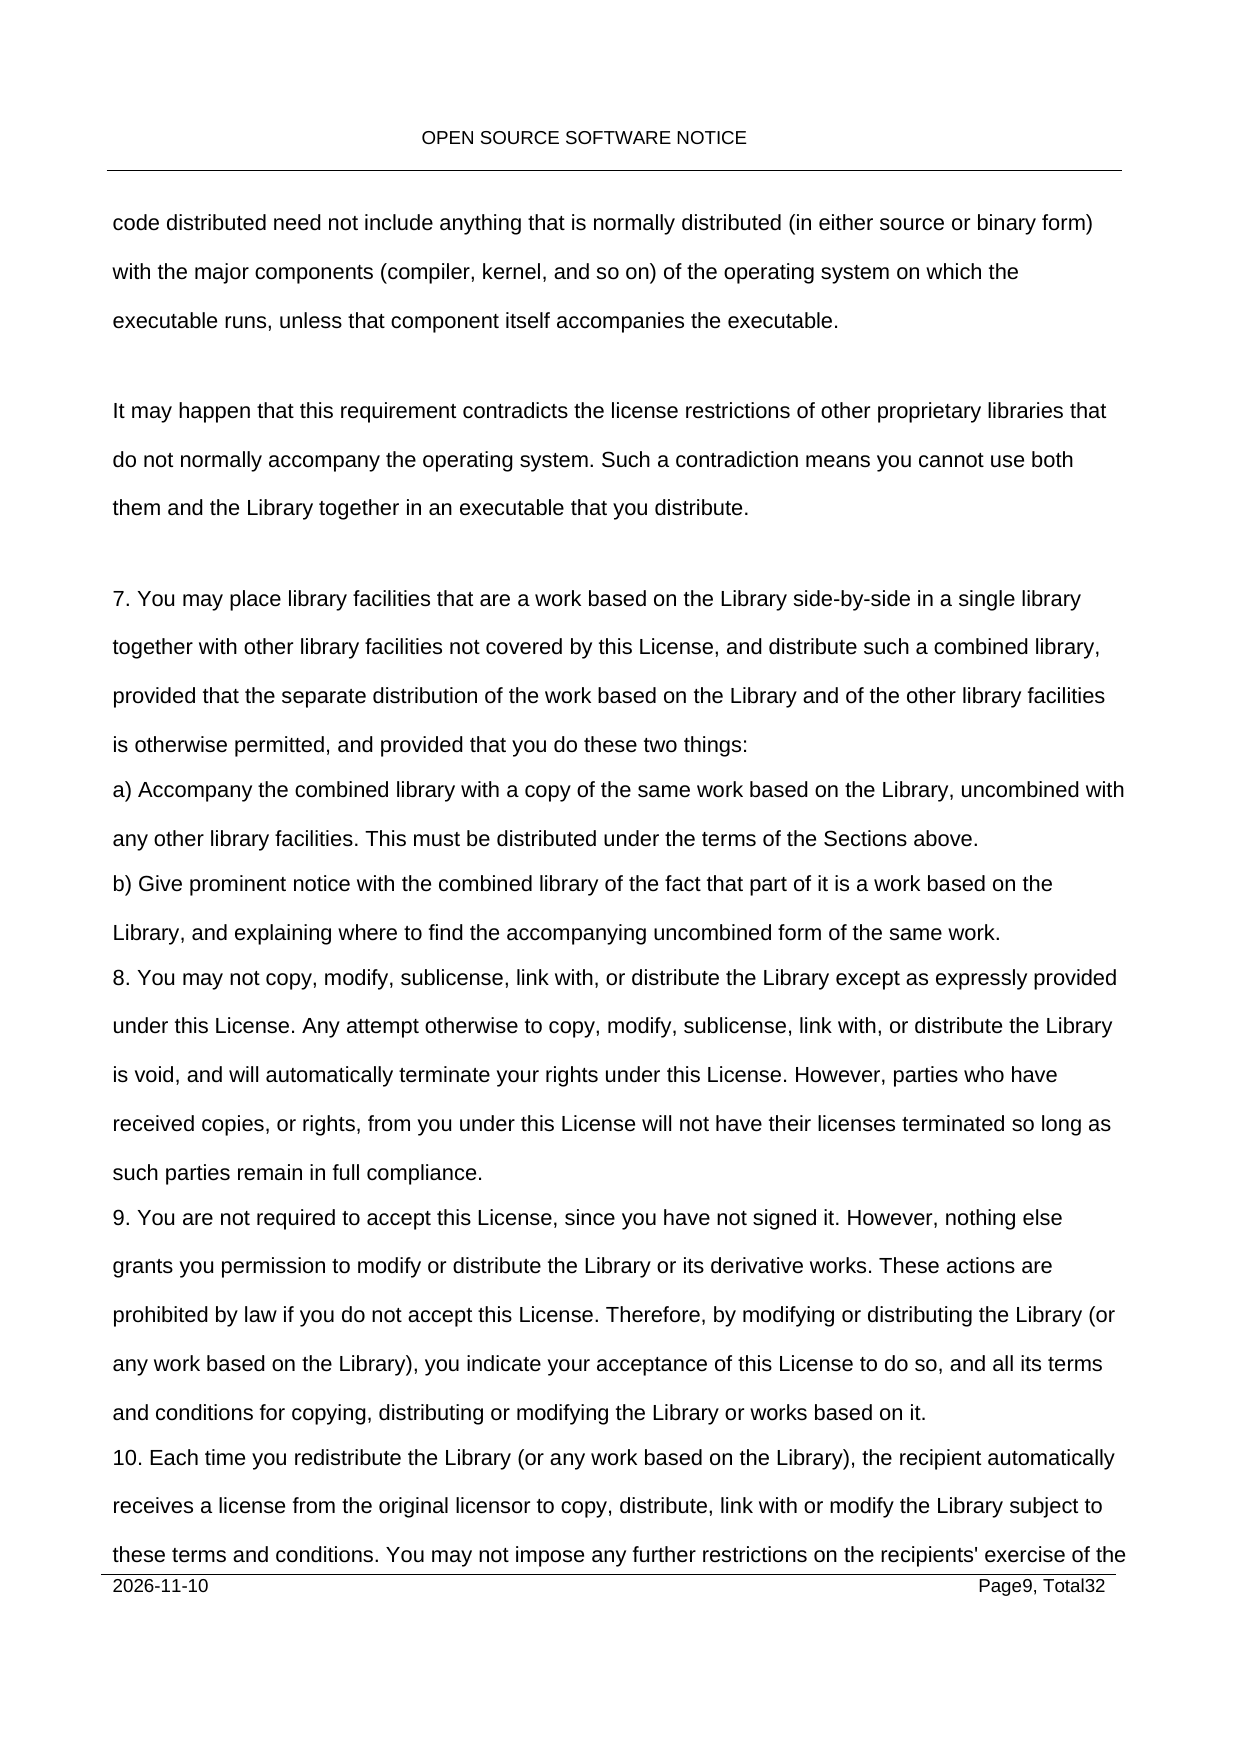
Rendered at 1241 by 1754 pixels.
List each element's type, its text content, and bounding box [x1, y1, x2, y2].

text 7. You may place library facilities that are a work based on the Library side-by-side in a single library together with other library facilities not covered by this License, and distribute such a combined library, provided that the separate distribution of the work based on the Library and of the other library facilities is otherwise permitted, and provided that you do these two things: [112, 582, 1128, 761]
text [112, 1441, 1128, 1571]
text a) Accompany the combined library with a copy of the same work based on the Library, uncombined with any other library facilities. This must be distributed under the terms of the Sections above. [112, 773, 1128, 854]
text 9. You are not required to accept this License, since you have not signed it. However, nothing else grants you permission to modify or distribute the Library or its derivative works. These actions are prohibited by law if you do not accept this License. Therefore, by modifying or distributing the Library (or any work based on the Library), you indicate your acceptance of this License to do so, and all its terms and conditions for copying, distributing or modifying the Library or works based on it. [112, 1201, 1128, 1428]
text b) Give prominent notice with the combined library of the fact that part of it is a work based on the Library, and explaining where to find the accompanying uncombined form of the same work. [112, 867, 1128, 948]
text 8. You may not copy, modify, sublicense, link with, or distribute the Library except as expressly provided under this License. Any attempt otherwise to copy, modify, sublicense, link with, or distribute the Library is void, and will automatically terminate your rights under this License. However, parties who have received copies, or rights, from you under this License will not have their licenses terminated so long as such parties remain in full compliance. [112, 961, 1128, 1188]
text It may happen that this requirement contradicts the license restrictions of other proprietary libraries that do not normally accompany the operating system. Such a contradiction means you cannot use both them and the Library together in an executable that you distribute. [112, 394, 1128, 524]
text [112, 206, 1128, 336]
